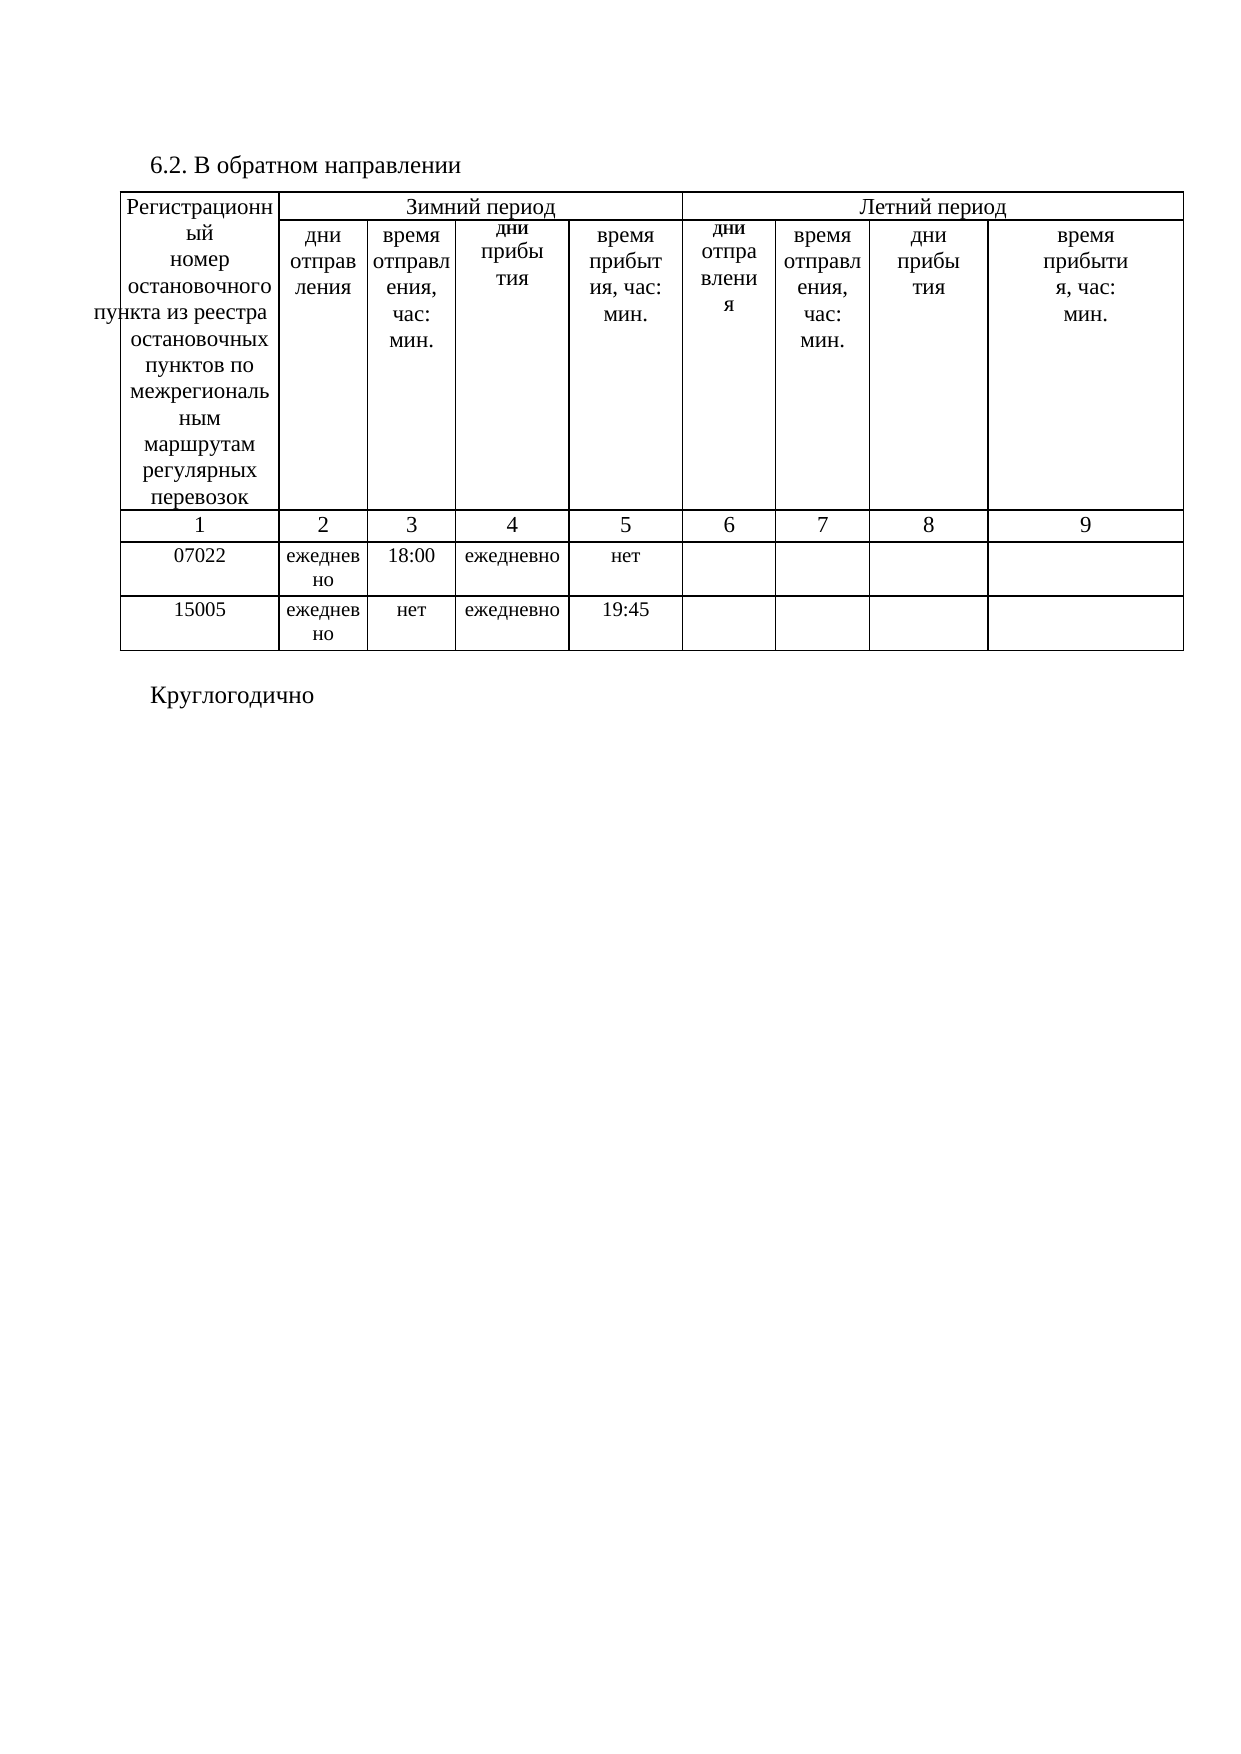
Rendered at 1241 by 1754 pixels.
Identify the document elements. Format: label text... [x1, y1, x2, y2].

table_cell 07022 [121, 543, 278, 595]
table_cell время прибыт ия, час: мин. [570, 221, 682, 509]
table_cell ежедневно [280, 543, 367, 595]
table_cell время отправл ения, час: мин. [776, 221, 869, 509]
table_cell ежедневно [280, 597, 367, 650]
table_cell дни прибы тия [870, 221, 987, 509]
table_cell [683, 597, 775, 650]
table_cell [989, 543, 1183, 595]
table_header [121, 193, 278, 509]
table_cell время отправл ения, час: мин. [368, 221, 455, 509]
table_cell 6 [683, 511, 775, 541]
table_cell [870, 543, 987, 595]
table_cell ежедневно [456, 543, 568, 595]
table_cell 8 [870, 511, 987, 541]
table_cell нет [368, 597, 455, 650]
table_cell 19:45 [570, 597, 682, 650]
table_cell 2 [280, 511, 367, 541]
table_cell 4 [456, 511, 568, 541]
table_cell дни отправ ления [280, 221, 367, 509]
table_cell нет [570, 543, 682, 595]
table_header Летний период [683, 193, 1183, 219]
table_cell [683, 543, 775, 595]
table_cell 1 [121, 511, 278, 541]
table_header Зимний период [280, 193, 682, 219]
table_cell [776, 543, 869, 595]
table_cell ДНИ отпра влени я [683, 221, 775, 509]
table_cell [989, 597, 1183, 650]
table_cell 3 [368, 511, 455, 541]
text 6.2. В обратном направлении [150, 150, 1090, 179]
table_cell [870, 597, 987, 650]
table_cell 18:00 [368, 543, 455, 595]
table_cell ежедневно [456, 597, 568, 650]
table_cell 7 [776, 511, 869, 541]
table_cell 15005 [121, 597, 278, 650]
table_cell [776, 597, 869, 650]
table_cell 9 [989, 511, 1183, 541]
table_cell ДНИ прибы тия [456, 221, 568, 509]
table_cell время прибыти я, час: мин. [989, 221, 1183, 509]
text Круглогодично [150, 680, 1090, 709]
table_cell 5 [570, 511, 682, 541]
